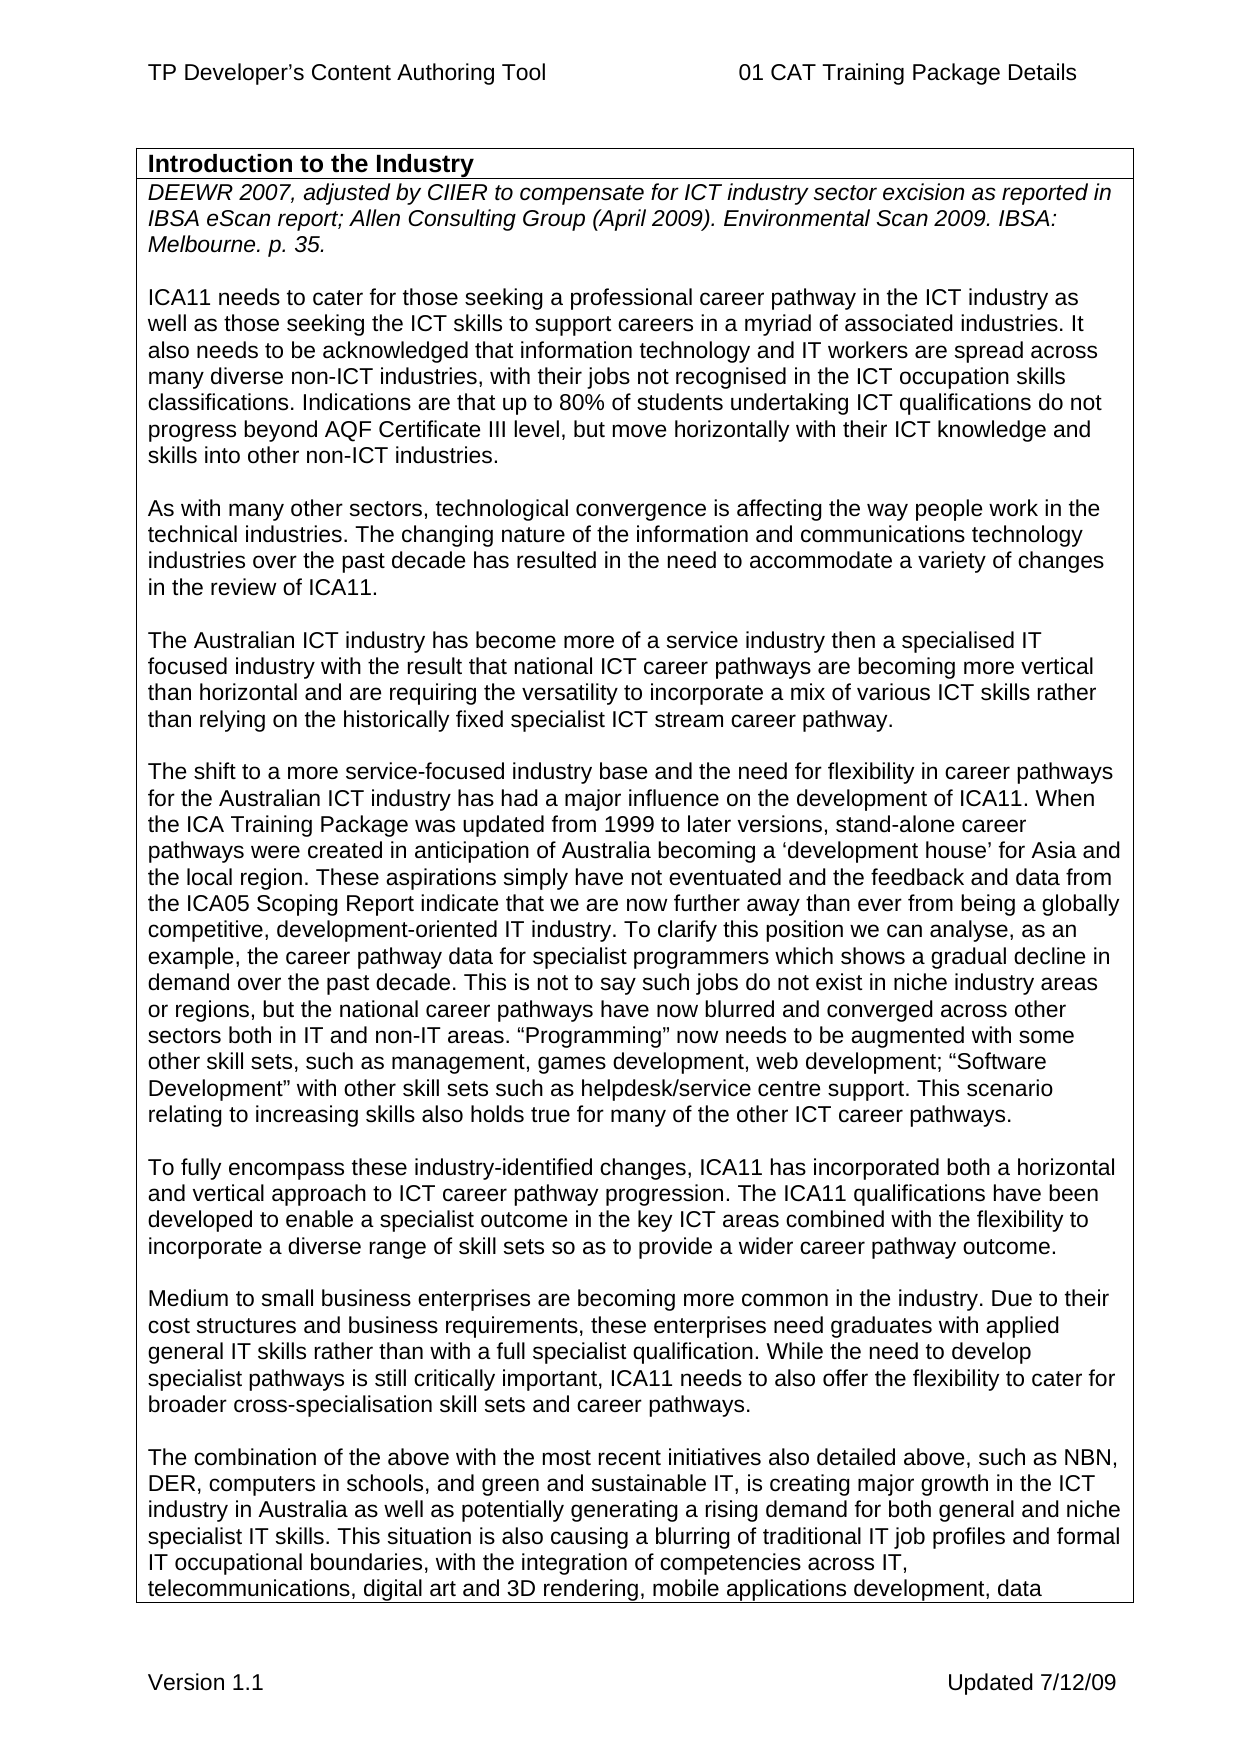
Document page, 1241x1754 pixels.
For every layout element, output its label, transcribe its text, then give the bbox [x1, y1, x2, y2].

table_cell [137, 179, 1133, 1602]
table_header Introduction to the Industry [137, 149, 1133, 177]
